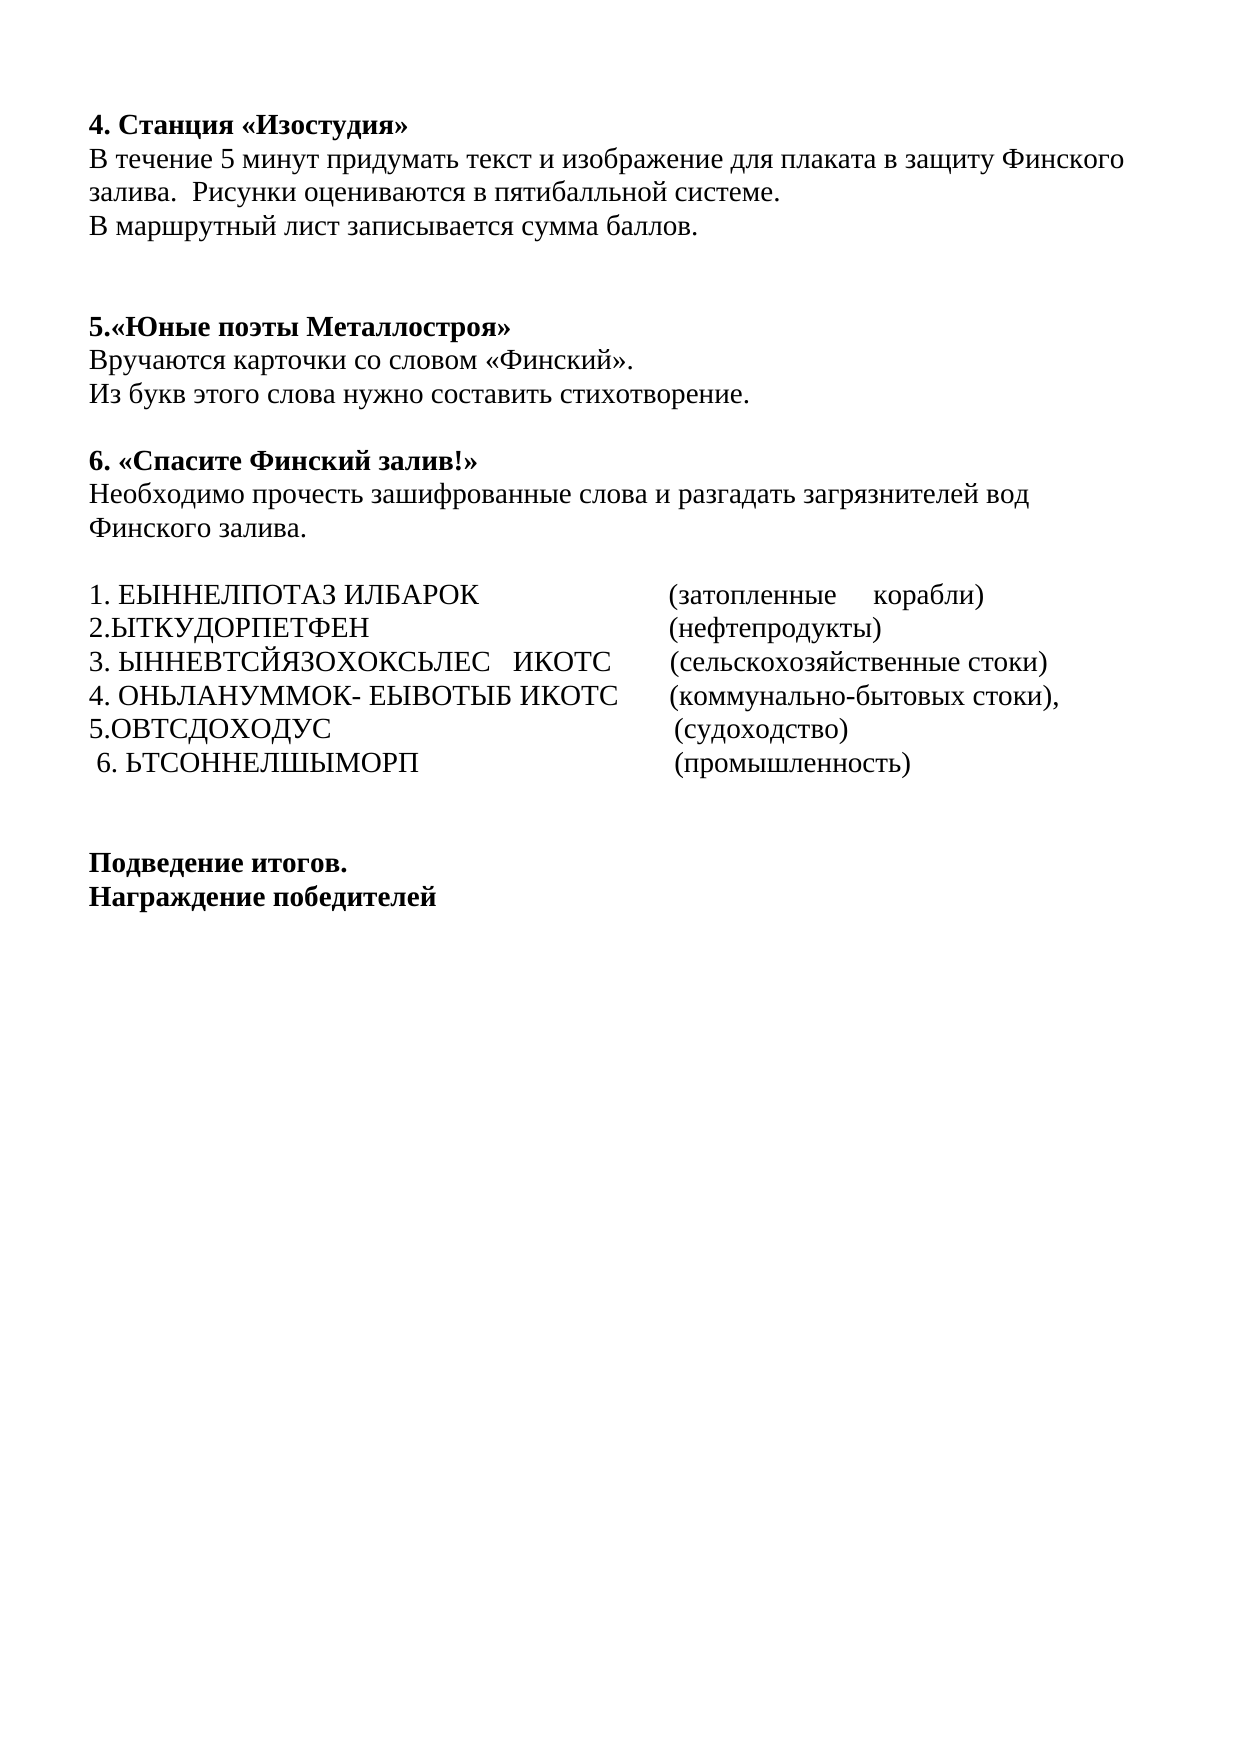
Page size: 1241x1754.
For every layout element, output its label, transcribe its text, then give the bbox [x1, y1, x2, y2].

text Вручаются карточки со словом «Финский». [89, 342, 1152, 376]
text 1. ЕЫННЕЛПОТАЗ ИЛБАРОК (затопленные корабли) [89, 577, 1152, 611]
text В течение 5 минут придумать текст и изображение для плаката в защиту Финского залива. Рисунки оцениваются в пятибалльной системе. [89, 141, 1152, 208]
text 5.«Юные поэты Металлостроя» [89, 309, 1152, 342]
text 4. Станция «Изостудия» [89, 107, 1152, 141]
text 6. ЬТСОННЕЛШЫМОРП (промышленность) [89, 745, 1152, 778]
text Необходимо прочесть зашифрованные слова и разгадать загрязнителей вод Финского залива. [89, 476, 1152, 543]
text Подведение итогов. [89, 845, 1152, 879]
text В маршрутный лист записывается сумма баллов. [89, 208, 1152, 242]
text 2.ЫТКУДОРПЕТФЕН (нефтепродукты) [89, 611, 1152, 644]
text 6. «Спасите Финский залив!» [89, 443, 1152, 476]
text Награждение победителей [89, 879, 1152, 912]
text 3. ЫННЕВТСЙЯЗОХОКСЬЛЕС ИКОТС (сельскохозяйственные стоки) [89, 644, 1152, 678]
text Из букв этого слова нужно составить стихотворение. [89, 376, 1152, 409]
text 4. ОНЬЛАНУММОК- ЕЫВОТЫБ ИКОТС (коммунально-бытовых стоки), [89, 678, 1152, 711]
text 5.ОВТСДОХОДУС (судоходство) [89, 711, 1152, 745]
